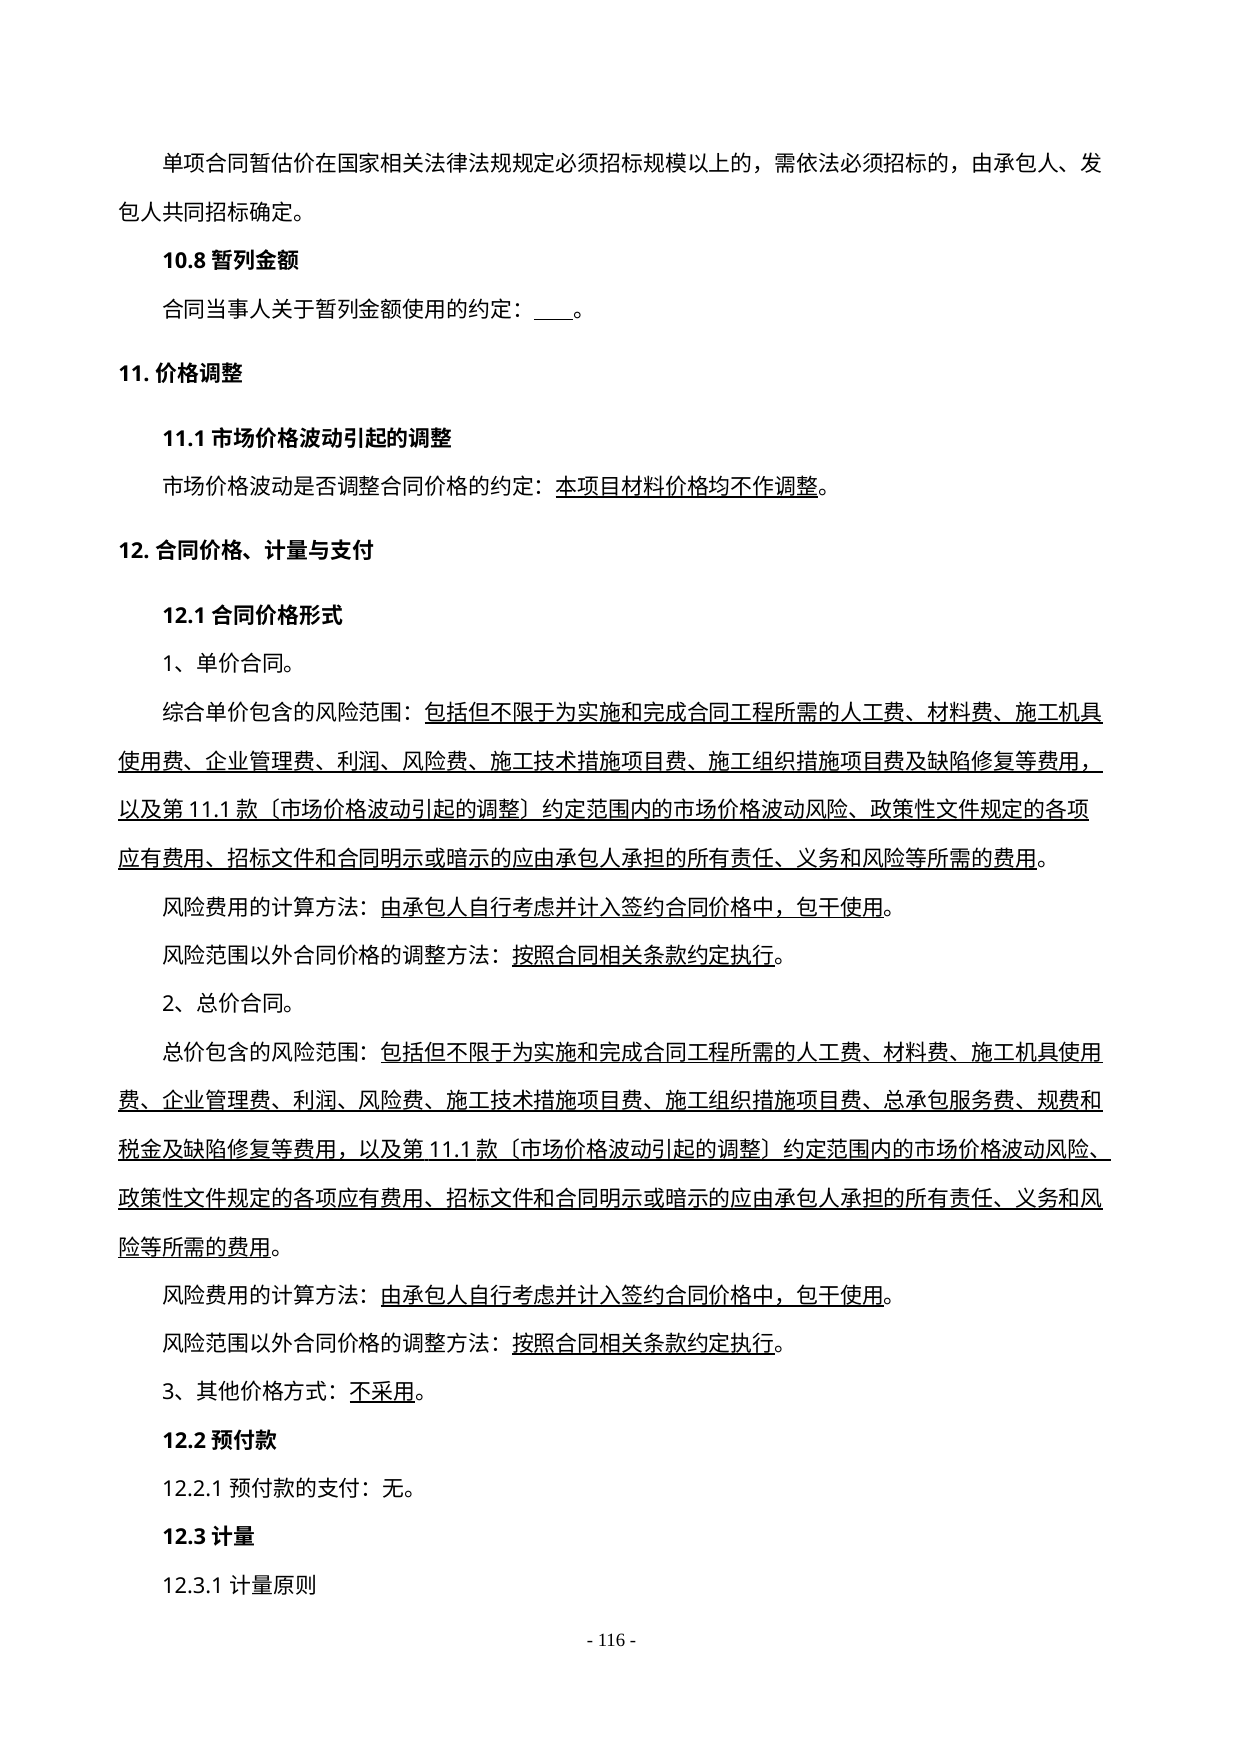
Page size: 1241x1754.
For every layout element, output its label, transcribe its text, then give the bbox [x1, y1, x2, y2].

text 2、总价合同。 [118, 986, 1104, 1018]
text 风险范围以外合同价格的调整方法：按照合同相关条款约定执行。 [118, 937, 1104, 970]
subtitle 12.2 预付款 [118, 1422, 1104, 1455]
text 风险费用的计算方法：由承包人自行考虑并计入签约合同价格中，包干使用。 [118, 1277, 1104, 1310]
subtitle 12. 合同价格、计量与支付 [118, 533, 1104, 566]
text 风险范围以外合同价格的调整方法：按照合同相关条款约定执行。 [118, 1326, 1104, 1358]
text 总价包含的风险范围：包括但不限于为实施和完成合同工程所需的人工费、材料费、施工机具使用费、企业管理费、利润、风险费、施工技术措施项目费、施工组织措施项目费、总承包服务费、规费和税金及缺陷修复等费用，以及第11.1款〔市场价格波动引起的调整〕约定范围内的市场价格波动风险、政策性文件规定的各项应有费用、招标文件和合同明示或暗示的应由承包人承担的所有责任、义务和风险等所需的费用。 [118, 1034, 1104, 1159]
subtitle 11.1 市场价格波动引起的调整 [118, 420, 1104, 453]
text 1、单价合同。 [118, 646, 1104, 679]
text 12.3.1 计量原则 [118, 1567, 1104, 1600]
subtitle 12.1 合同价格形式 [118, 598, 1104, 630]
text 3、其他价格方式：不采用。 [118, 1374, 1104, 1407]
text 总价包含的风险范围：包括但不限于为实施和完成合同工程所需的人工费、材料费、施工机具使用费、企业管理费、利润、风险费、施工技术措施项目费、施工组织措施项目费、总承包服务费、规费和税金及缺陷修复等费用，以及第11.1款〔市场价格波动引起的调整〕约定范围内的市场价格波动风险、政策性文件规定的各项应有费用、招标文件和合同明示或暗示的应由承包人承担的所有责任、义务和风险等所需的费用。 [118, 1161, 1104, 1262]
text 合同当事人关于暂列金额使用的约定： 。 [118, 291, 1104, 324]
text 12.2.1 预付款的支付：无。 [118, 1471, 1104, 1503]
text 单项合同暂估价在国家相关法律法规规定必须招标规模以上的，需依法必须招标的，由承包人、发包人共同招标确定。 [118, 146, 1104, 227]
subtitle 12.3 计量 [118, 1519, 1104, 1552]
text 风险费用的计算方法：由承包人自行考虑并计入签约合同价格中，包干使用。 [118, 889, 1104, 922]
subtitle 11. 价格调整 [118, 356, 1104, 388]
text 市场价格波动是否调整合同价格的约定：本项目材料价格均不作调整。 [118, 469, 1104, 501]
subtitle 10.8 暂列金额 [118, 243, 1104, 275]
text 综合单价包含的风险范围：包括但不限于为实施和完成合同工程所需的人工费、材料费、施工机具使用费、企业管理费、利润、风险费、施工技术措施项目费、施工组织措施项目费及缺陷修复等费用，以及第11.1款〔市场价格波动引起的调整〕约定范围内的市场价格波动风险、政策性文件规定的各项应有费用、招标文件和合同明示或暗示的应由承包人承担的所有责任、义务和风险等所需的费用。 [118, 694, 1104, 873]
